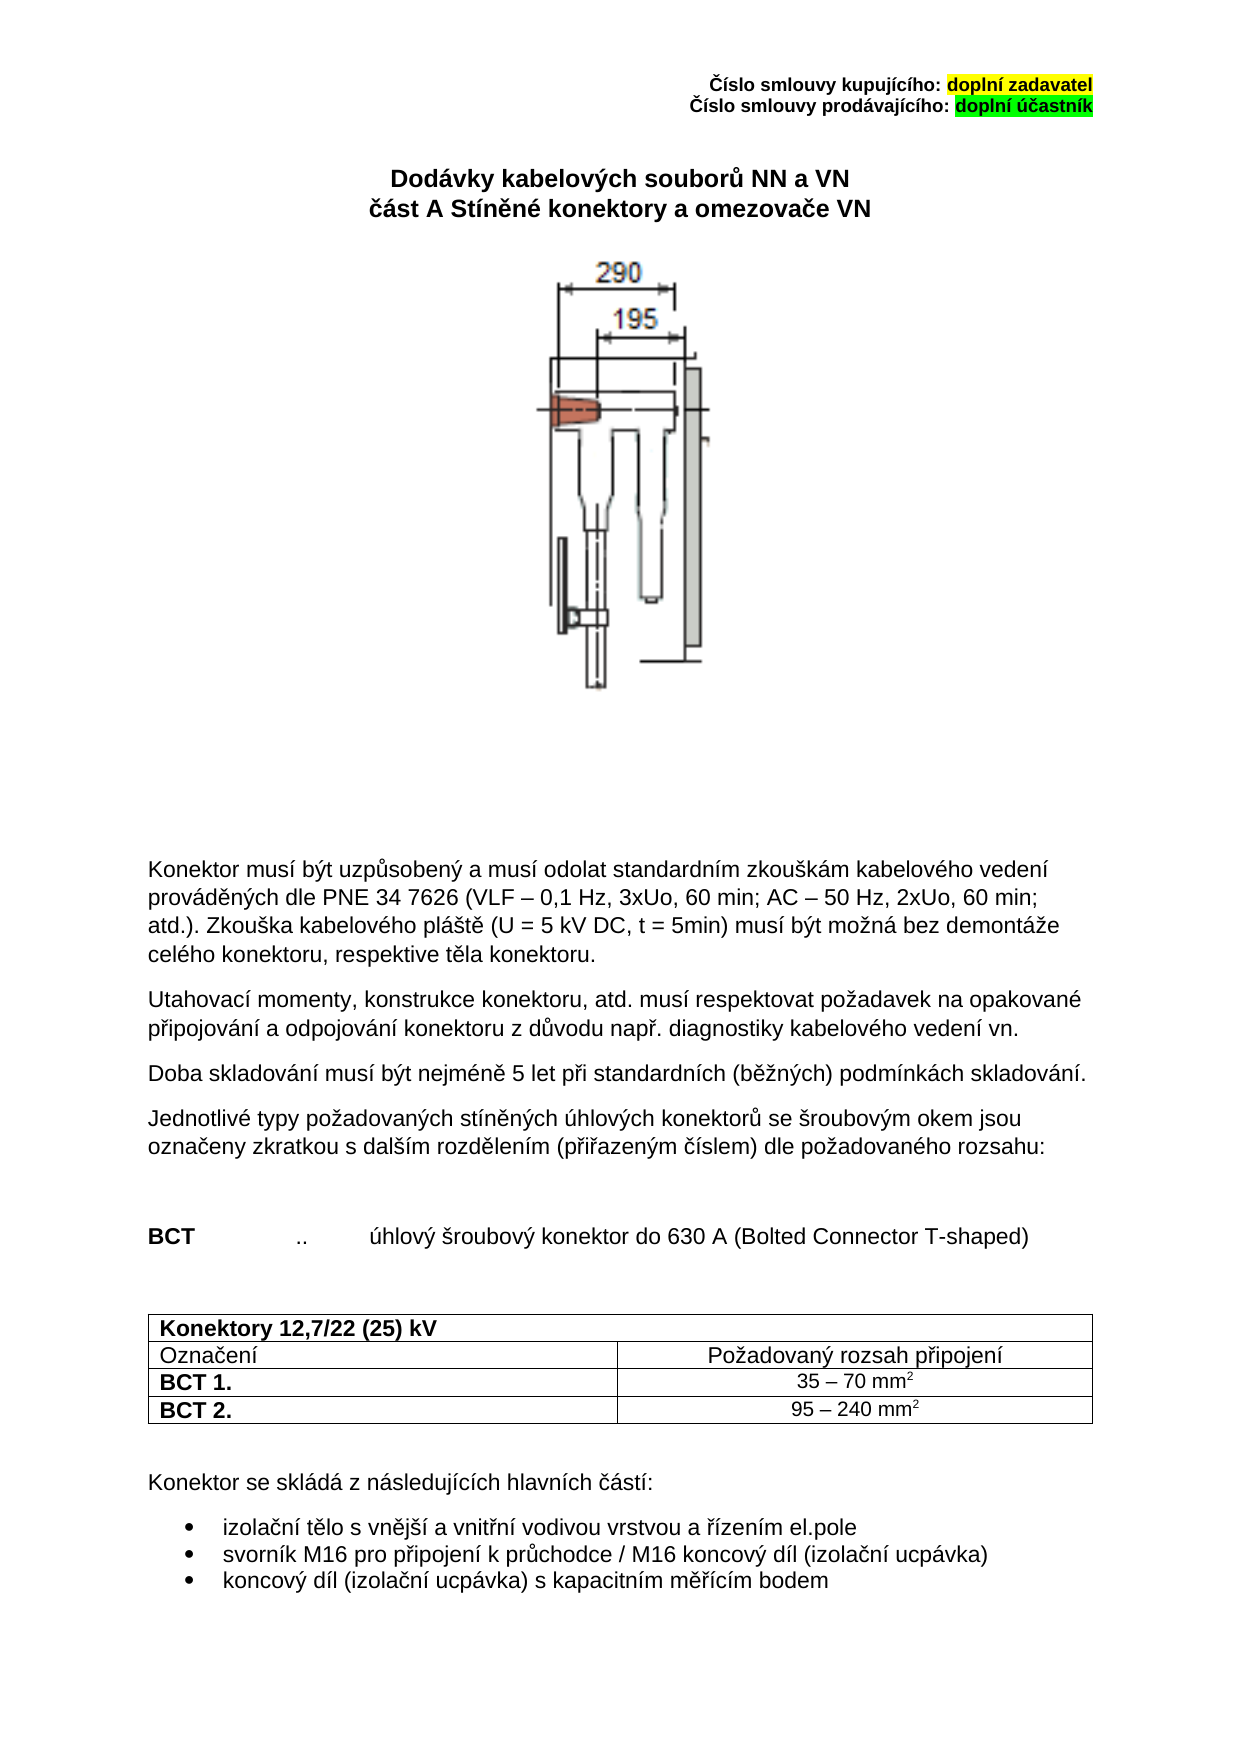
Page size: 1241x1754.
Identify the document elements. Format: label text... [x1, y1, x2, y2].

table_cell Označení [149, 1342, 617, 1368]
text Konektor se skládá z následujících hlavních částí: [148, 1469, 1093, 1496]
table_cell 35 – 70 mm2 [618, 1369, 1092, 1396]
text Konektor musí být uzpůsobený a musí odolat standardním zkouškám kabelového vedení prováděných dle PNE 34 7626 (VLF – 0,1 Hz, 3xUo, 60 min; AC – 50 Hz, 2xUo, 60 min; atd.). Zkouška kabelového pláště (U = 5 kV DC, t = 5min) musí být možná bez demontáže celého konektoru, respektive těla konektoru. [148, 856, 1093, 967]
list izolační tělo s vnější a vnitřní vodivou vrstvou a řízením el.pole [185, 1514, 1093, 1541]
text Utahovací momenty, konstrukce konektoru, atd. musí respektovat požadavek na opakované připojování a odpojování konektoru z důvodu např. diagnostiky kabelového vedení vn. [148, 986, 1093, 1041]
text BCT .. úhlový šroubový konektor do 630 A (Bolted Connector T-shaped) [148, 1223, 1093, 1250]
list koncový díl (izolační ucpávka) s kapacitním měřícím bodem [185, 1567, 1093, 1593]
table_cell BCT 2. [149, 1397, 617, 1423]
text Jednotlivé typy požadovaných stíněných úhlových konektorů se šroubovým okem jsou označeny zkratkou s dalším rozdělením (přiřazeným číslem) dle požadovaného rozsahu: [148, 1105, 1093, 1159]
table_cell 95 – 240 mm2 [618, 1397, 1092, 1423]
table_cell Požadovaný rozsah připojení [618, 1342, 1092, 1368]
table_cell BCT 1. [149, 1369, 617, 1396]
text Doba skladování musí být nejméně 5 let při standardních (běžných) podmínkách skladování. [148, 1059, 1093, 1086]
table_header Konektory 12,7/22 (25) kV [149, 1315, 1092, 1341]
list svorník M16 pro připojení k průchodce / M16 koncový díl (izolační ucpávka) [185, 1541, 1093, 1567]
picture [522, 250, 718, 702]
